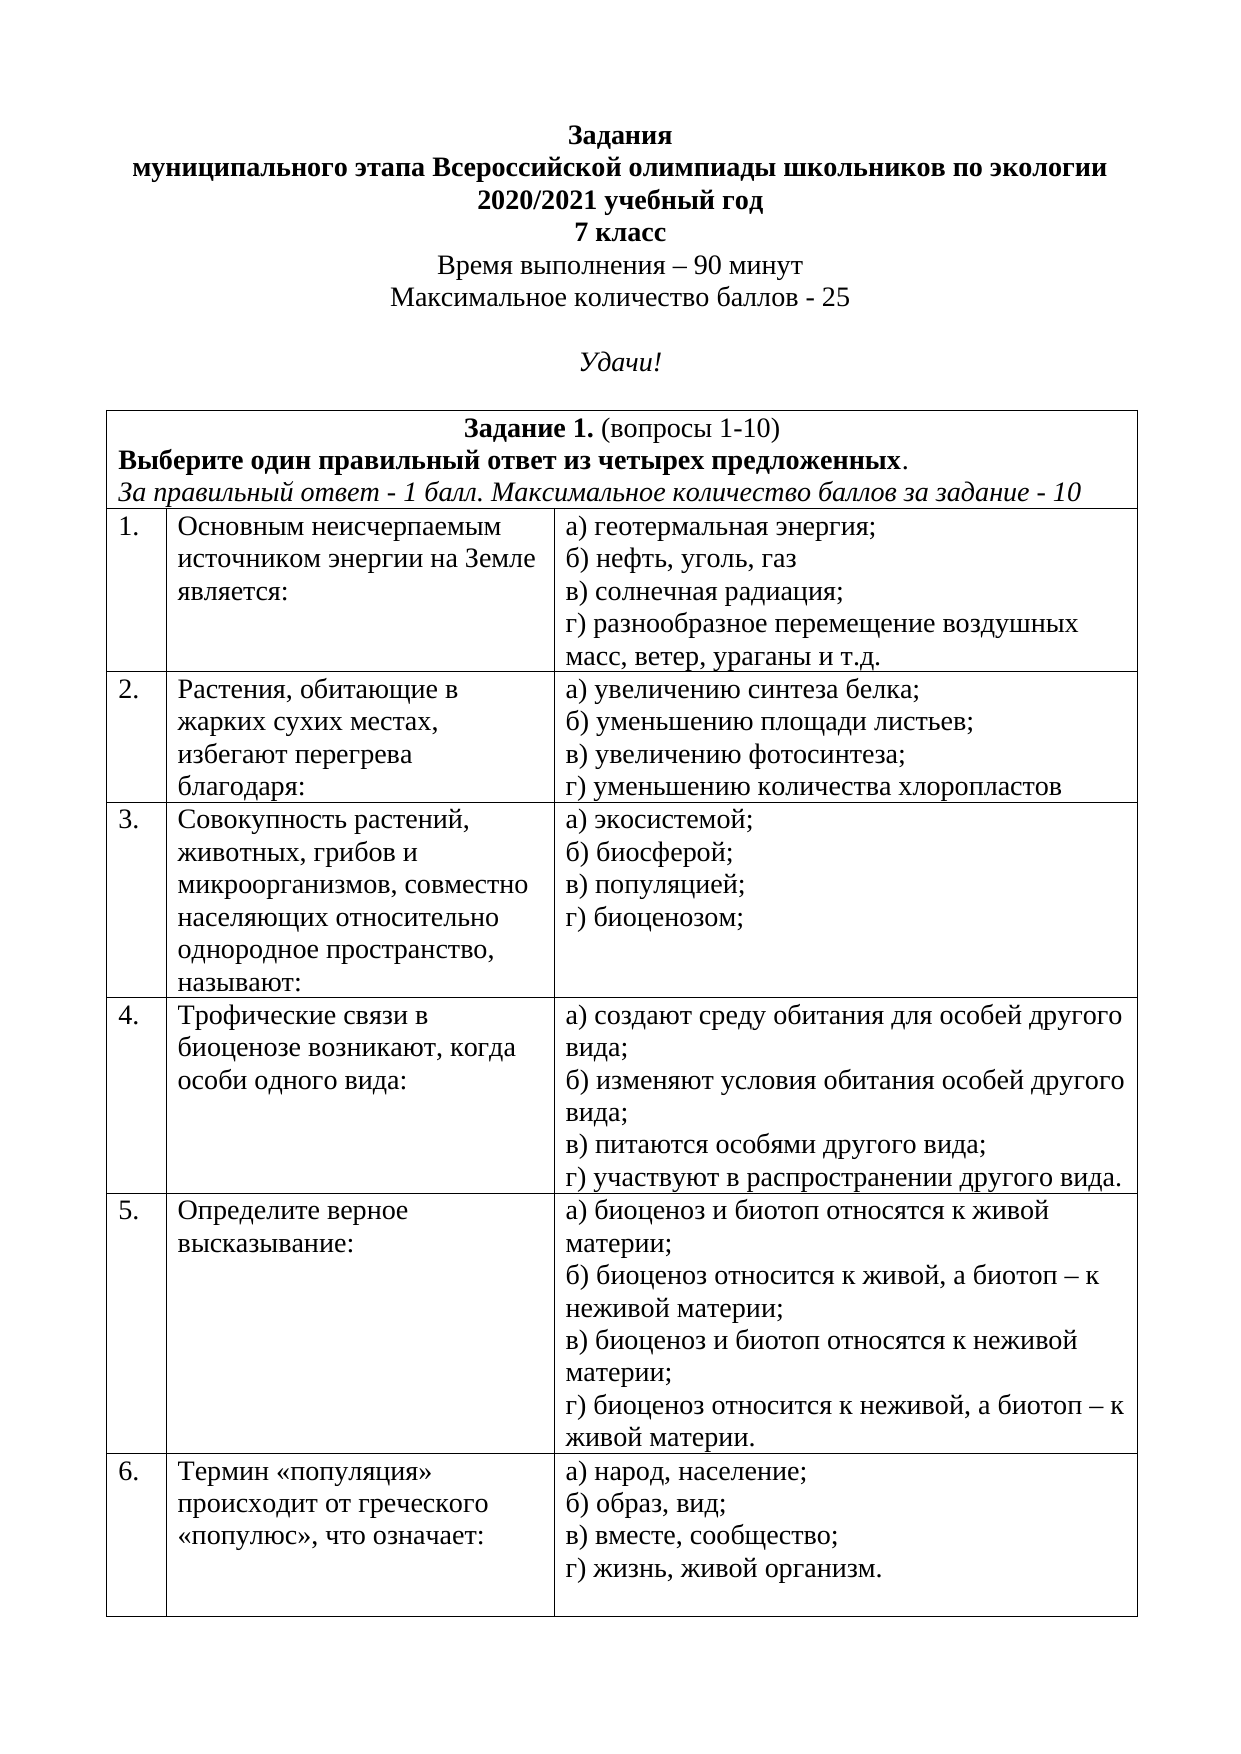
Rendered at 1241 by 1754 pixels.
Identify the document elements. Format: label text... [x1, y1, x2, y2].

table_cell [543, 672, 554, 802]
table_cell 5. [107, 1194, 166, 1453]
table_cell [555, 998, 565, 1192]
table_cell 4. [107, 998, 166, 1192]
table_cell Трофические связи в биоценозе возникают, когда особи одного вида: [167, 998, 554, 1192]
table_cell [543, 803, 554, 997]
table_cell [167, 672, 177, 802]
text 7 класс [118, 215, 1122, 248]
table_cell Определите верное высказывание: [167, 1194, 554, 1453]
text Максимальное количество баллов - 25 [118, 280, 1122, 312]
text 2020/2021 учебный год [118, 183, 1122, 215]
text Время выполнения – 90 минут [118, 248, 1122, 280]
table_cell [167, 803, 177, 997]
table_cell а) биоценоз и биотоп относятся к живой материи; б) биоценоз относится к живой, а биотоп – к неживой материи; в) биоценоз и биотоп относятся к неживой материи; г) биоценоз относится к неживой, а биотоп – к живой материи. [555, 1194, 1137, 1453]
table_cell 6. [107, 1454, 166, 1616]
table_cell 2. [107, 672, 166, 802]
table_cell 1. [107, 509, 166, 671]
table_cell Основным неисчерпаемым источником энергии на Земле является: [167, 509, 554, 671]
table_cell а) экосистемой; б) биосферой; в) популяцией; г) биоценозом; [555, 803, 1137, 997]
text муниципального этапа Всероссийской олимпиады школьников по экологии [118, 151, 1122, 183]
table_cell а) геотермальная энергия; б) нефть, уголь, газ в) солнечная радиация; г) разнообразное перемещение воздушных масс, ветер, ураганы и т.д. [555, 509, 1137, 671]
table_cell а) увеличению синтеза белка; б) уменьшению площади листьев; в) увеличению фотосинтеза; г) уменьшению количества хлоропластов [555, 672, 1137, 802]
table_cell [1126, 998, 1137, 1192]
table_cell а) народ, население; б) образ, вид; в) вместе, сообщество; г) жизнь, живой организм. [555, 1454, 1137, 1616]
table_cell Термин «популяция» происходит от греческого «популюс», что означает: [167, 1454, 554, 1616]
table_cell 3. [107, 803, 166, 997]
text Удачи! [118, 345, 1122, 377]
text Задания [118, 118, 1122, 151]
table_header Задание 1. (вопросы 1-10) Выберите один правильный ответ из четырех предложенных. За правильный ответ - 1 балл. Максимальное количество баллов за задание - 10 [107, 411, 1137, 508]
